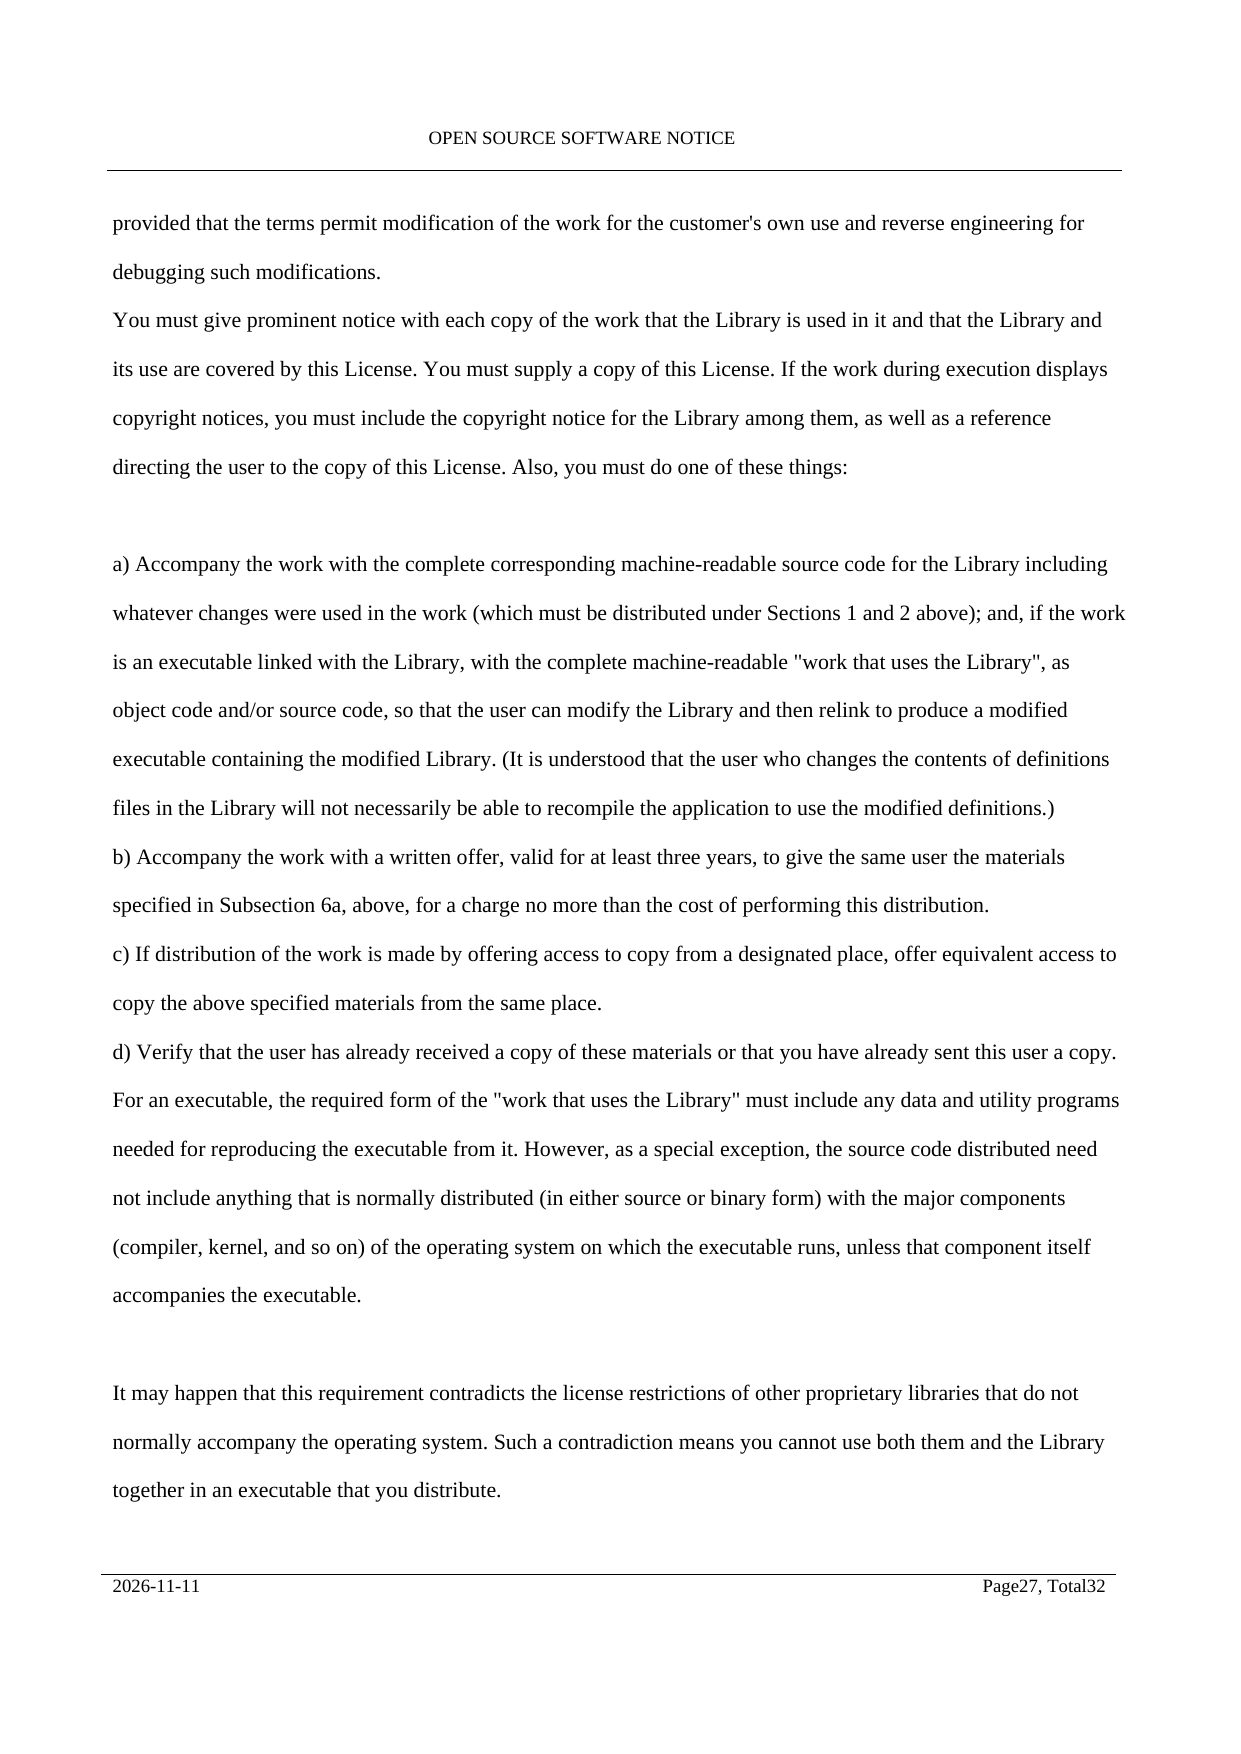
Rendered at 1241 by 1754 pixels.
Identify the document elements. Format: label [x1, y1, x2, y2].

text [112, 206, 1128, 1506]
